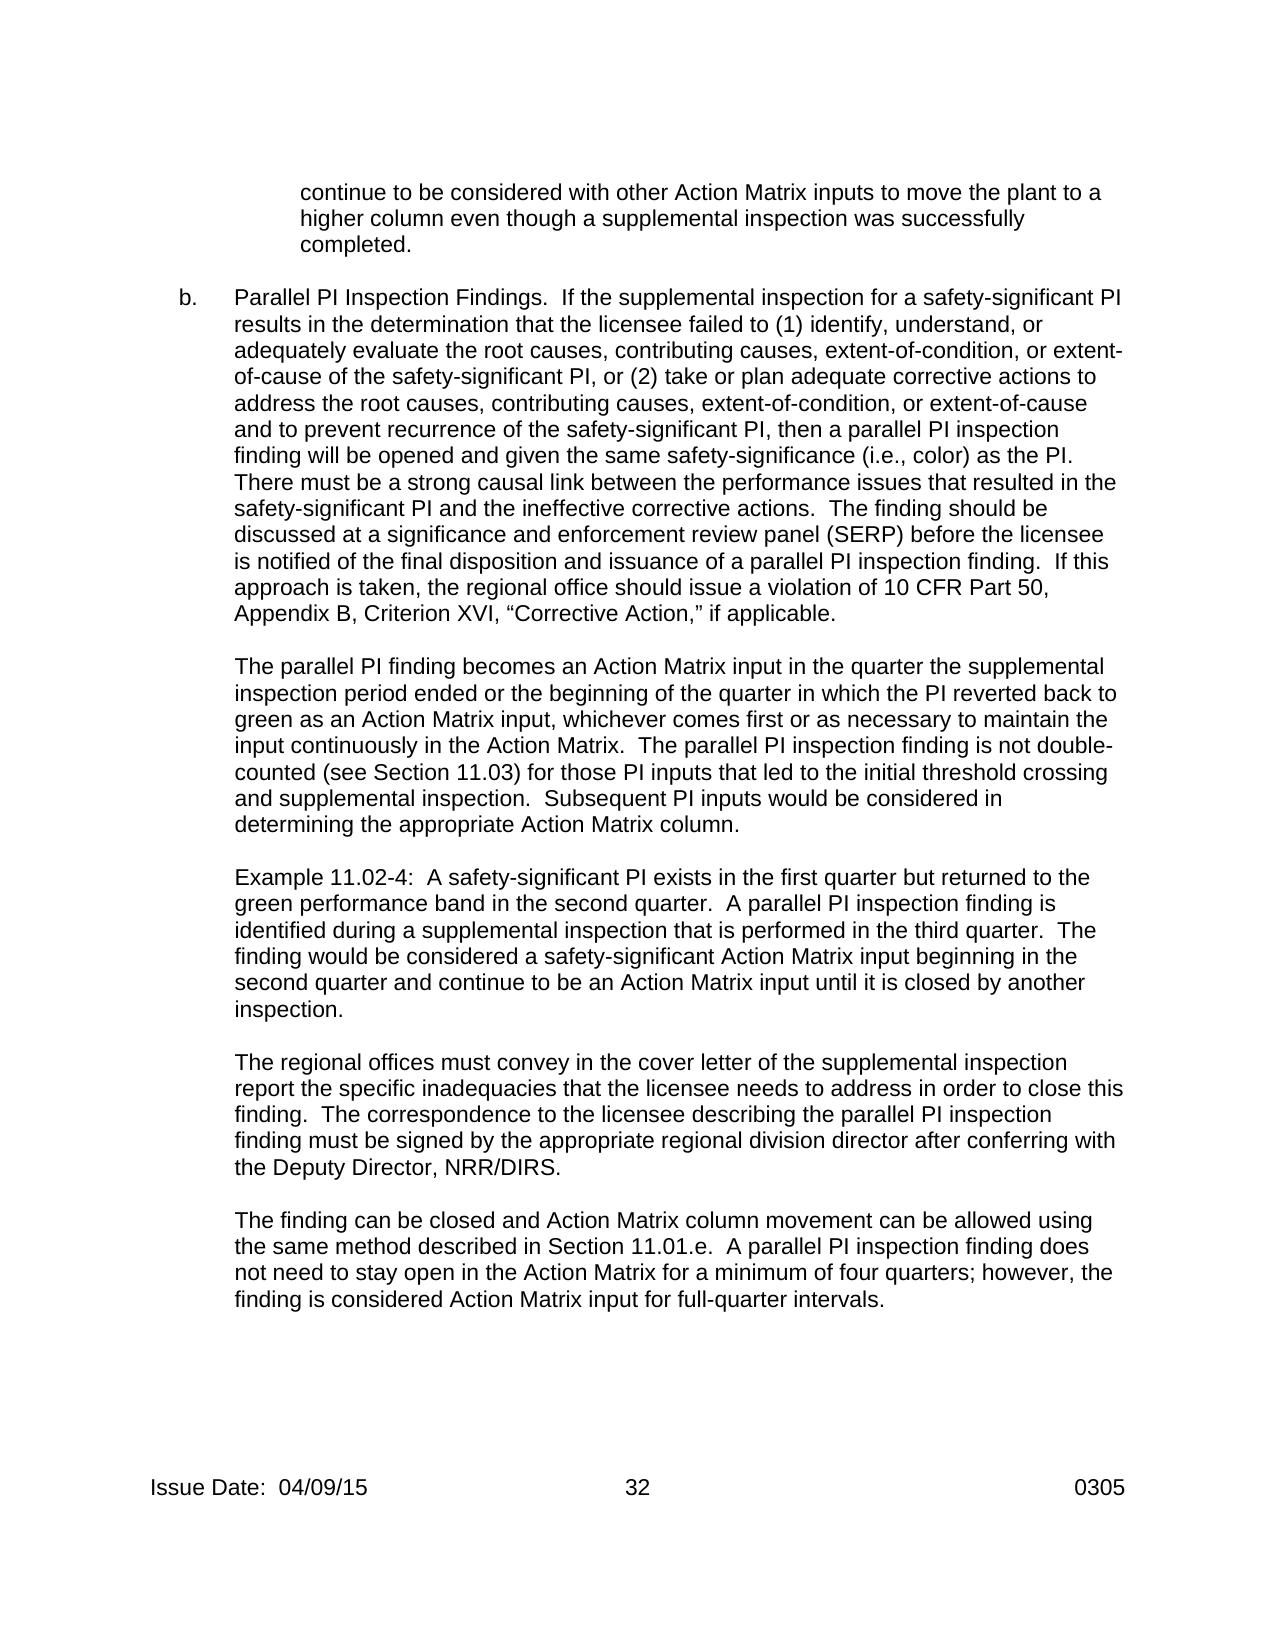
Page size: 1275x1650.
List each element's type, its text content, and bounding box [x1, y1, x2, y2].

text b. Parallel PI Inspection Findings. If the supplemental inspection for a safety-significant PI results in the determination that the licensee failed to (1) identify, understand, or adequately evaluate the root causes, contributing causes, extent-of-condition, or extent-of-cause of the safety-significant PI, or (2) take or plan adequate corrective actions to address the root causes, contributing causes, extent-of-condition, or extent-of-cause and to prevent recurrence of the safety-significant PI, then a parallel PI inspection finding will be opened and given the same safety-significance (i.e., color) as the PI. There must be a strong causal link between the performance issues that resulted in the safety-significant PI and the ineffective corrective actions. The finding should be discussed at a significance and enforcement review panel (SERP) before the licensee is notified of the final disposition and issuance of a parallel PI inspection finding. If this approach is taken, the regional office should issue a violation of 10 CFR Part 50, Appendix B, Criterion XVI, “Corrective Action,” if applicable. [150, 284, 1125, 627]
text The parallel PI finding becomes an Action Matrix input in the quarter the supplemental inspection period ended or the beginning of the quarter in which the PI reverted back to green as an Action Matrix input, whichever comes first or as necessary to maintain the input continuously in the Action Matrix. The parallel PI inspection finding is not double-counted (see Section 11.03) for those PI inputs that led to the initial threshold crossing and supplemental inspection. Subsequent PI inputs would be considered in determining the appropriate Action Matrix column. [234, 653, 1125, 838]
text The finding can be closed and Action Matrix column movement can be allowed using the same method described in Section 11.01.e. A parallel PI inspection finding does not need to stay open in the Action Matrix for a minimum of four quarters; however, the finding is considered Action Matrix input for full-quarter intervals. [234, 1207, 1125, 1312]
text The regional offices must convey in the cover letter of the supplemental inspection report the specific inadequacies that the licensee needs to address in order to close this finding. The correspondence to the licensee describing the parallel PI inspection finding must be signed by the appropriate regional division director after conferring with the Deputy Director, NRR/DIRS. [234, 1048, 1125, 1180]
text Example 11.02-4: A safety-significant PI exists in the first quarter but returned to the green performance band in the second quarter. A parallel PI inspection finding is identified during a supplemental inspection that is performed in the third quarter. The finding would be considered a safety-significant Action Matrix input beginning in the second quarter and continue to be an Action Matrix input until it is closed by another inspection. [234, 864, 1125, 1022]
text continue to be considered with other Action Matrix inputs to move the plant to a higher column even though a supplemental inspection was successfully completed. [150, 179, 1125, 258]
